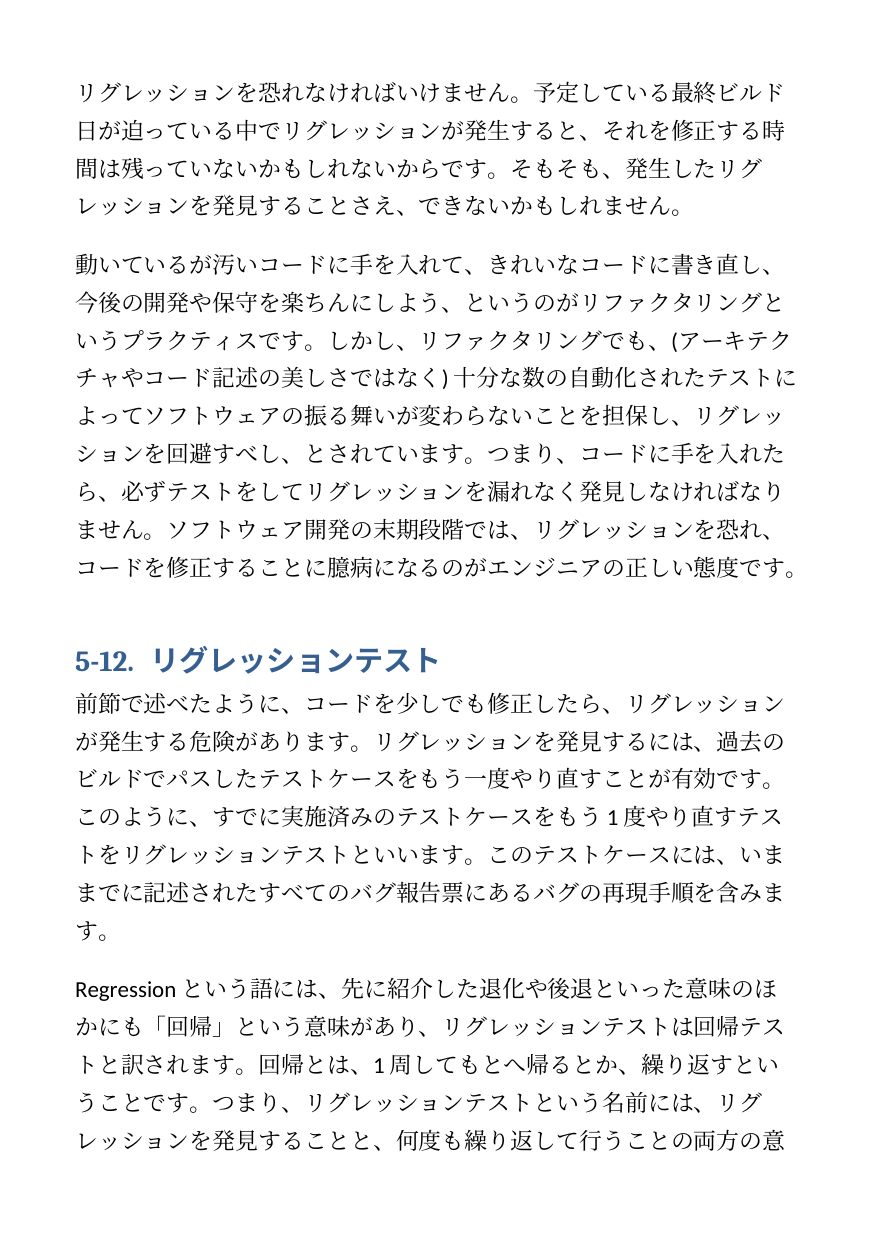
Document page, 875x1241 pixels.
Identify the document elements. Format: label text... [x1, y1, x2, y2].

text 前節で述べたように、コードを少しでも修正したら、リグレッションが発生する危険があります。リグレッションを発見するには、過去のビルドでパスしたテストケースをもう一度やり直すことが有効です。このように、すでに実施済みのテストケースをもう1度やり直すテストをリグレッションテストといいます。このテストケースには、いままでに記述されたすべてのバグ報告票にあるバグの再現手順を含みます。 [75, 686, 799, 946]
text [75, 75, 799, 221]
text 動いているが汚いコードに手を入れて、きれいなコードに書き直し、今後の開発や保守を楽ちんにしよう、というのがリファクタリングというプラクティスです。しかし、リファクタリングでも、(アーキテクチャやコード記述の美しさではなく) 十分な数の自動化されたテストによってソフトウェアの振る舞いが変わらないことを担保し、リグレッションを回避すべし、とされています。つまり、コードに手を入れたら、必ずテストをしてリグレッションを漏れなく発見しなければなりません。ソフトウェア開発の末期段階では、リグレッションを恐れ、コードを修正することに臆病になるのがエンジニアの正しい態度です。 [75, 247, 799, 582]
subtitle リグレッションテスト [75, 637, 799, 680]
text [75, 971, 799, 1156]
